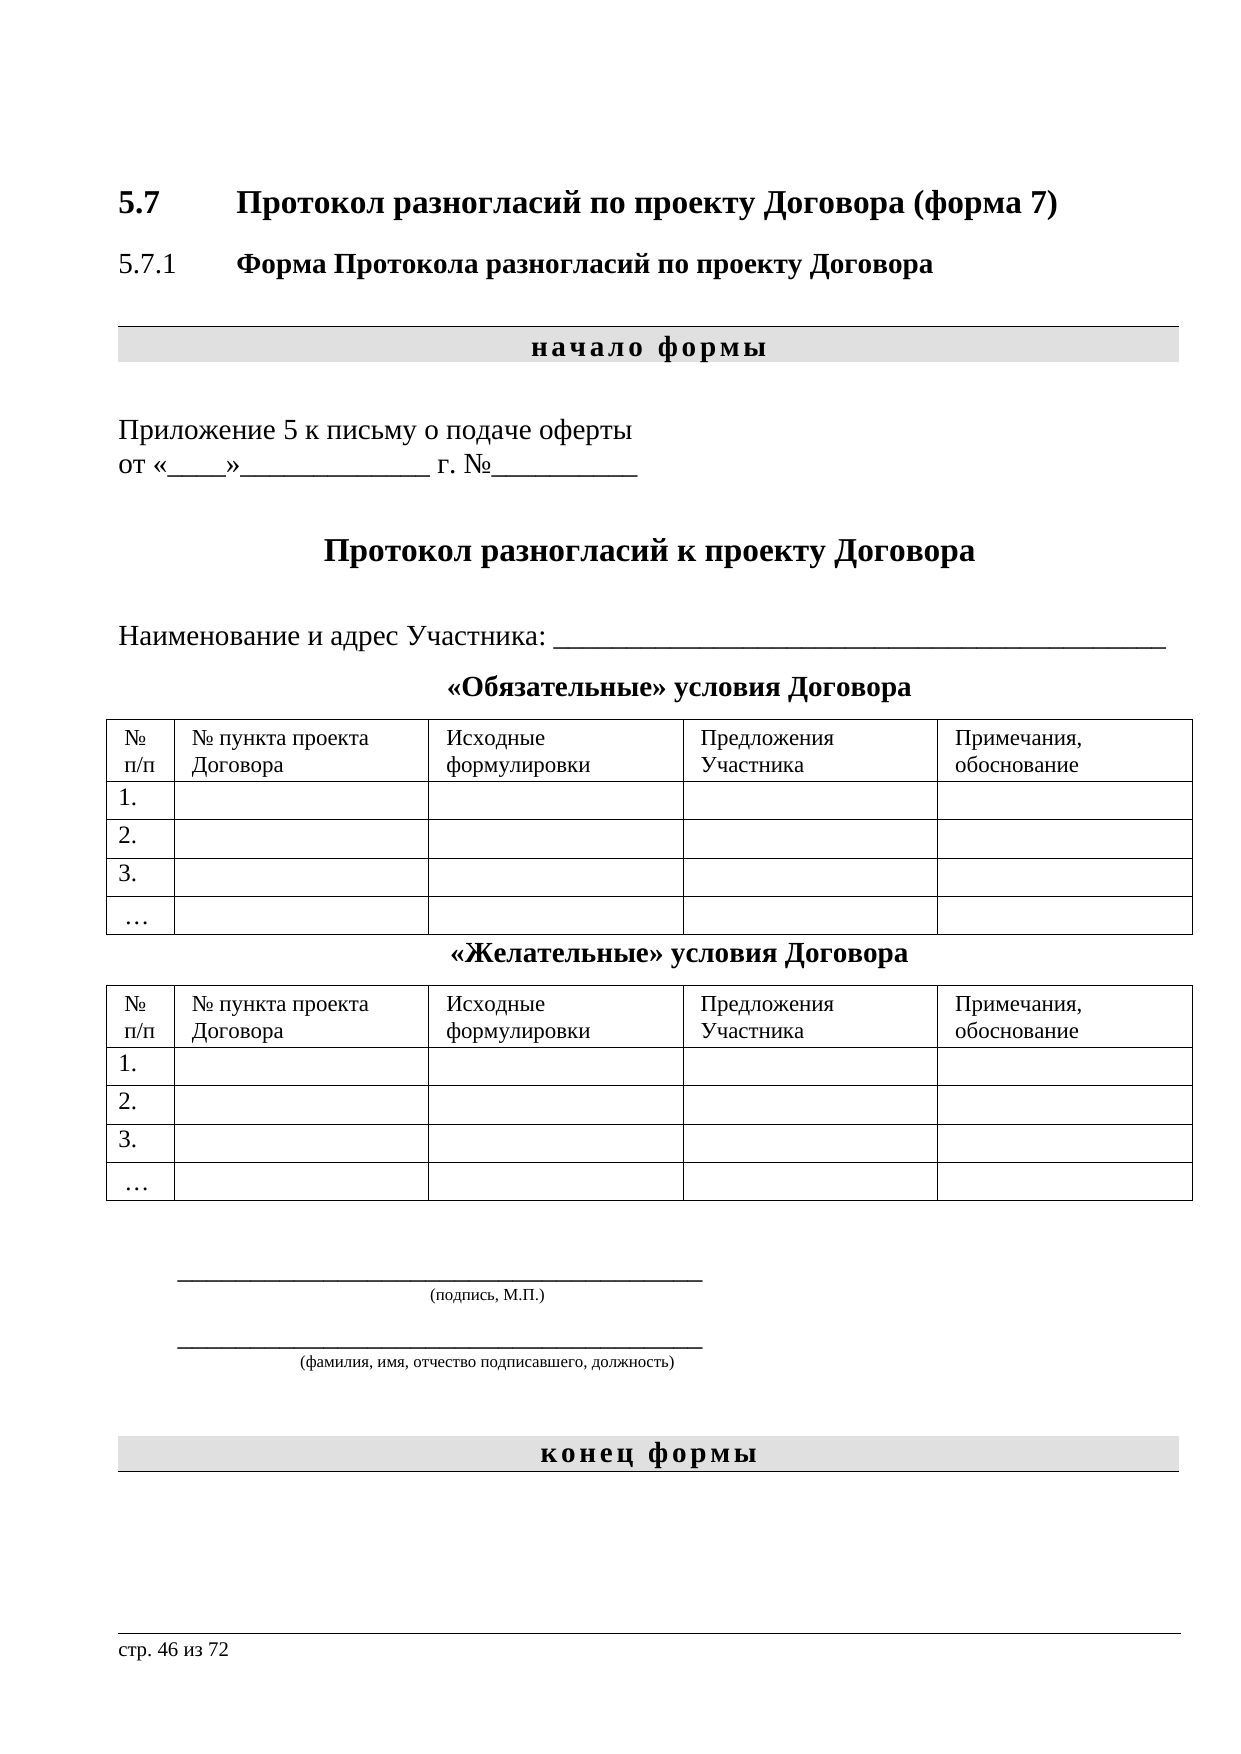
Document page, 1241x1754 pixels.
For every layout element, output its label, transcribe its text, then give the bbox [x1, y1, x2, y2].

table_cell [938, 1048, 1192, 1085]
table_cell [175, 1125, 428, 1162]
subtitle Протокол разногласий по проекту Договора (форма 7) [118, 183, 1181, 221]
text конец формы [118, 1436, 1179, 1471]
text начало формы [118, 327, 1179, 362]
table_header Примечания, обоснование [938, 720, 1192, 781]
table_cell [938, 1125, 1192, 1162]
table_cell [684, 782, 937, 819]
table_cell [684, 1125, 937, 1162]
table_cell [429, 1125, 683, 1162]
table_cell [938, 1086, 1192, 1123]
table_cell [107, 782, 174, 819]
text ____________________________________ [118, 1318, 1181, 1352]
table_cell [938, 1163, 1192, 1200]
table_cell [175, 1086, 428, 1123]
table_cell [175, 897, 428, 934]
table_cell [107, 1086, 174, 1123]
table_cell [429, 1163, 683, 1200]
table_cell [175, 859, 428, 896]
table_cell [429, 782, 683, 819]
table_header № пункта проекта Договора [175, 720, 428, 781]
table_cell [107, 820, 174, 857]
table_cell [175, 1048, 428, 1085]
table_header Предложения Участника [684, 720, 937, 781]
table_cell [107, 1048, 174, 1085]
text Протокол разногласий к проекту Договора [118, 530, 1181, 568]
table_cell [938, 782, 1192, 819]
table_cell [175, 820, 428, 857]
table_header № п/п [107, 720, 174, 781]
text «Желательные» условия Договора [118, 935, 1181, 968]
text «Обязательные» условия Договора [118, 669, 1181, 702]
text Форма Протокола разногласий по проекту Договора [118, 246, 1181, 279]
table_cell [684, 859, 937, 896]
text (фамилия, имя, отчество подписавшего, должность) [118, 1352, 797, 1385]
table_cell [938, 897, 1192, 934]
table_cell … [107, 897, 174, 934]
text Наименование и адрес Участника: __________________________________________ [118, 618, 1181, 652]
table_cell [107, 1125, 174, 1162]
table_cell [175, 782, 428, 819]
table_header Исходные формулировки [429, 986, 683, 1047]
table_header Исходные формулировки [429, 720, 683, 781]
table_cell [175, 1163, 428, 1200]
text ____________________________________ [118, 1251, 1181, 1284]
table_cell [429, 1048, 683, 1085]
table_cell [429, 859, 683, 896]
text (подпись, М.П.) [118, 1284, 797, 1318]
table_header № пункта проекта Договора [175, 986, 428, 1047]
table_cell [684, 1086, 937, 1123]
table_header Предложения Участника [684, 986, 937, 1047]
table_cell [107, 859, 174, 896]
table_cell [429, 820, 683, 857]
table_cell [684, 1048, 937, 1085]
table_cell [429, 1086, 683, 1123]
table_header Примечания, обоснование [938, 986, 1192, 1047]
table_header № п/п [107, 986, 174, 1047]
table_cell … [107, 1163, 174, 1200]
table_cell [938, 820, 1192, 857]
table_cell [684, 897, 937, 934]
table_cell [429, 897, 683, 934]
table_cell [938, 859, 1192, 896]
table_cell [684, 1163, 937, 1200]
table_cell [684, 820, 937, 857]
